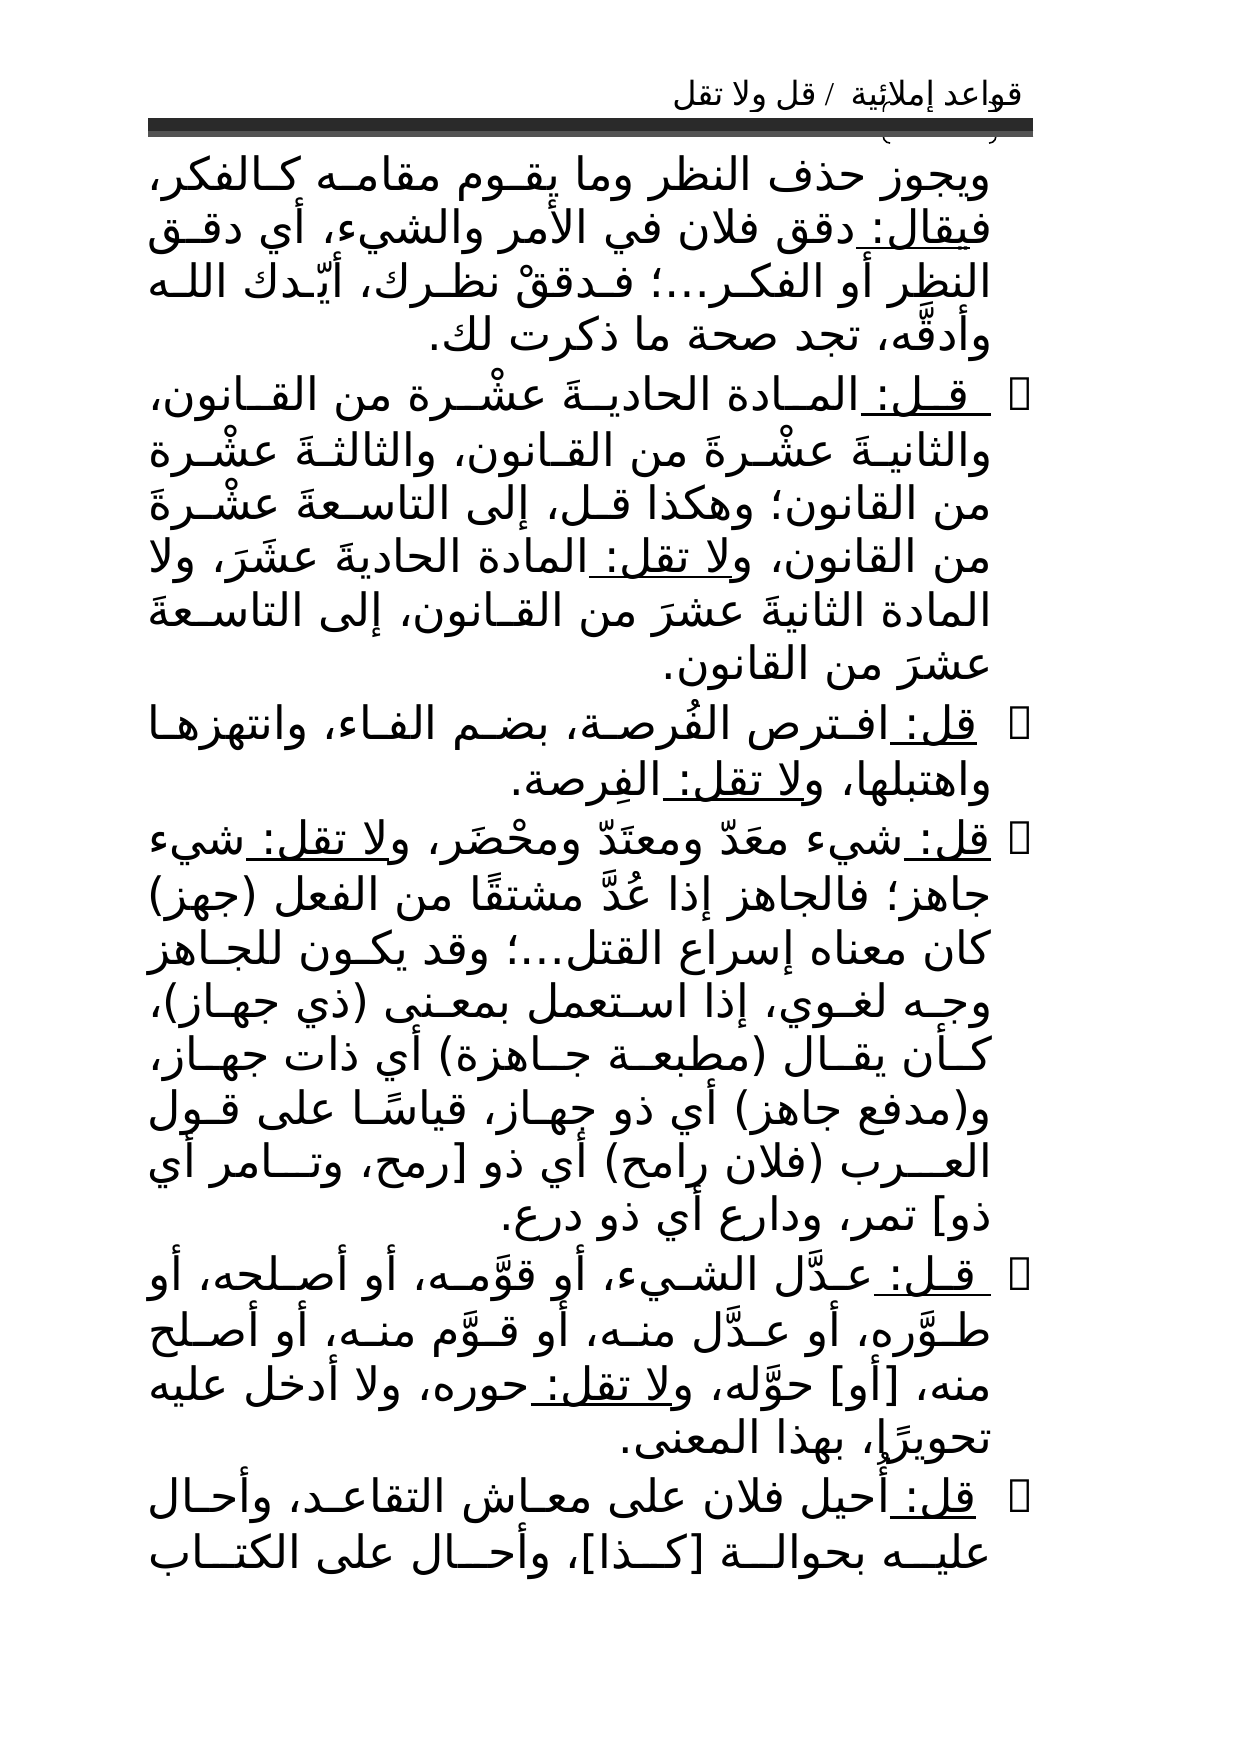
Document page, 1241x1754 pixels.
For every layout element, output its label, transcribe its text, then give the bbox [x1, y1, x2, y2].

text  قل: افترص الفُرصة، بضم الفاء، وانتهزها واهتبلها، ولا تقل: الفِرصة. [148, 690, 1033, 806]
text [148, 148, 1033, 361]
text  قل: شيء معَدّ ومعتَدّ ومحْضَر، ولا تقل: شيء جاهز؛ فالجاهز إذا عُدَّ مشتقًا من الفعل (جهز) كان معناه إسراع القتل…؛ وقد يكون للجاهز وجه لغوي، إذا استعمل بمعنى (ذي جهاز)، كأن يقال (مطبعة جاهزة) أي ذات جهاز، و(مدفع جاهز) أي ذو جهاز، قياسًا على قول العرب (فلان رامح) أي ذو [رمح، وتامر أي ذو] تمر، ودارع أي ذو درع. [148, 806, 1033, 1242]
text  قل: المادة الحاديةَ عشْرة من القانون، والثانيةَ عشْرةَ من القانون، والثالثةَ عشْرة من القانون؛ وهكذا قل، إلى التاسعةَ عشْرةَ من القانون، ولا تقل: المادة الحاديةَ عشَرَ، ولا المادة الثانيةَ عشرَ من القانون، إلى التاسعةَ عشرَ من القانون. [148, 361, 1033, 690]
text  قل: عدَّل الشيء، أو قوَّمه، أو أصلحه، أو طوَّره، أو عدَّل منه، أو قوَّم منه، أو أصلح منه، [أو] حوَّله، ولا تقل: حوره، ولا أدخل عليه تحويرًا، بهذا المعنى. [148, 1242, 1033, 1464]
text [148, 1464, 1033, 1580]
